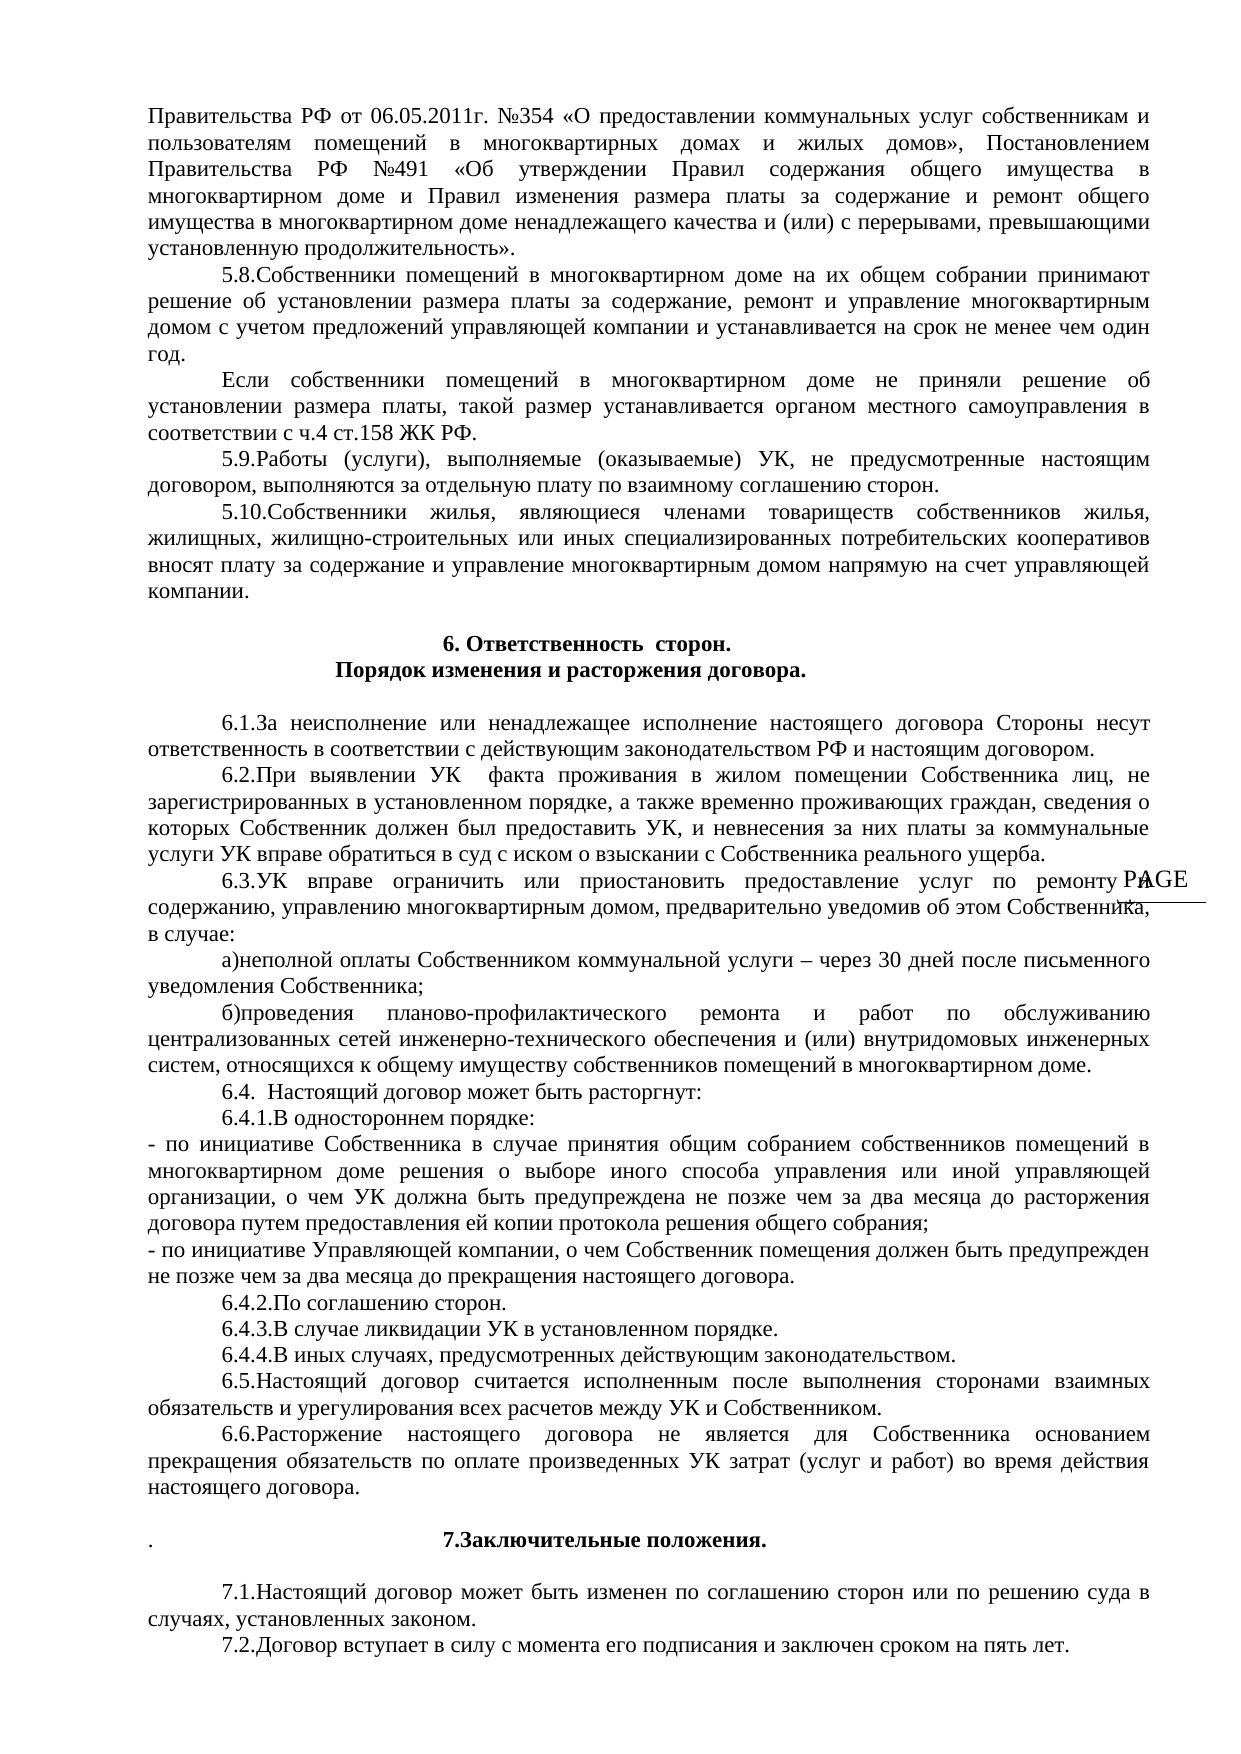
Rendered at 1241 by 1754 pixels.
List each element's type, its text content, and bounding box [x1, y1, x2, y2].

text 5.10.Собственники жилья, являющиеся членами товариществ собственников жилья, жилищных, жилищно-строительных или иных специализированных потребительских кооперативов вносят плату за содержание и управление многоквартирным домом напрямую на счет управляющей компании. [148, 498, 1152, 603]
text б)проведения планово-профилактического ремонта и работ по обслуживанию централизованных сетей инженерно-технического обеспечения и (или) внутридомовых инженерных систем, относящихся к общему имуществу собственников помещений в многоквартирном доме. [148, 999, 1152, 1078]
text 5.9.Работы (услуги), выполняемые (оказываемые) УК, не предусмотренные настоящим договором, выполняются за отдельную плату по взаимному соглашению сторон. [148, 445, 1152, 498]
text 6.6.Расторжение настоящего договора не является для Собственника основанием прекращения обязательств по оплате произведенных УК затрат (услуг и работ) во время действия настоящего договора. [148, 1420, 1152, 1499]
text 7.2.Договор вступает в силу с момента его подписания и заключен сроком на пять лет. [148, 1631, 1152, 1657]
text . 7.Заключительные положения. [148, 1526, 1152, 1552]
text - по инициативе Управляющей компании, о чем Собственник помещения должен быть предупрежден не позже чем за два месяца до прекращения настоящего договора. [148, 1236, 1152, 1288]
text 5.8.Собственники помещений в многоквартирном доме на их общем собрании принимают решение об установлении размера платы за содержание, ремонт и управление многоквартирным домом с учетом предложений управляющей компании и устанавливается на срок не менее чем один год. [148, 261, 1152, 366]
text 6.4. Настоящий договор может быть расторгнут: [148, 1078, 1152, 1104]
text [148, 103, 1152, 261]
text 6.4.2.По соглашению сторон. [148, 1288, 1152, 1315]
text 6.1.За неисполнение или ненадлежащее исполнение настоящего договора Стороны несут ответственность в соответствии с действующим законодательством РФ и настоящим договором. [148, 709, 1152, 761]
text Если собственники помещений в многоквартирном доме не приняли решение об установлении размера платы, такой размер устанавливается органом местного самоуправления в соответствии с ч.4 ст.158 ЖК РФ. [148, 366, 1152, 445]
text 6.5.Настоящий договор считается исполненным после выполнения сторонами взаимных обязательств и урегулирования всех расчетов между УК и Собственником. [148, 1368, 1152, 1420]
text 6.4.1.В одностороннем порядке: [148, 1104, 1152, 1130]
text 6.2.При выявлении УК факта проживания в жилом помещении Собственника лиц, не зарегистрированных в установленном порядке, а также временно проживающих граждан, сведения о которых Собственник должен был предоставить УК, и невнесения за них платы за коммунальные услуги УК вправе обратиться в суд с иском о взыскании с Собственника реального ущерба. [148, 761, 1152, 867]
text 6.3.УК вправе ограничить или приостановить предоставление услуг по ремонту и содержанию, управлению многоквартирным домом, предварительно уведомив об этом Собственника, в случае: [148, 867, 1152, 946]
text а)неполной оплаты Собственником коммунальной услуги – через 30 дней после письменного уведомления Собственника; [148, 946, 1152, 999]
text 6. Ответственность сторон. [148, 630, 1152, 656]
text - по инициативе Собственника в случае принятия общим собранием собственников помещений в многоквартирном доме решения о выборе иного способа управления или иной управляющей организации, о чем УК должна быть предупреждена не позже чем за два месяца до расторжения договора путем предоставления ей копии протокола решения общего собрания; [148, 1130, 1152, 1236]
text 6.4.4.В иных случаях, предусмотренных действующим законодательством. [148, 1341, 1152, 1368]
text 6.4.3.В случае ликвидации УК в установленном порядке. [148, 1315, 1152, 1341]
text 7.1.Настоящий договор может быть изменен по соглашению сторон или по решению суда в случаях, установленных законом. [148, 1578, 1152, 1631]
text Порядок изменения и расторжения договора. [221, 656, 1152, 682]
